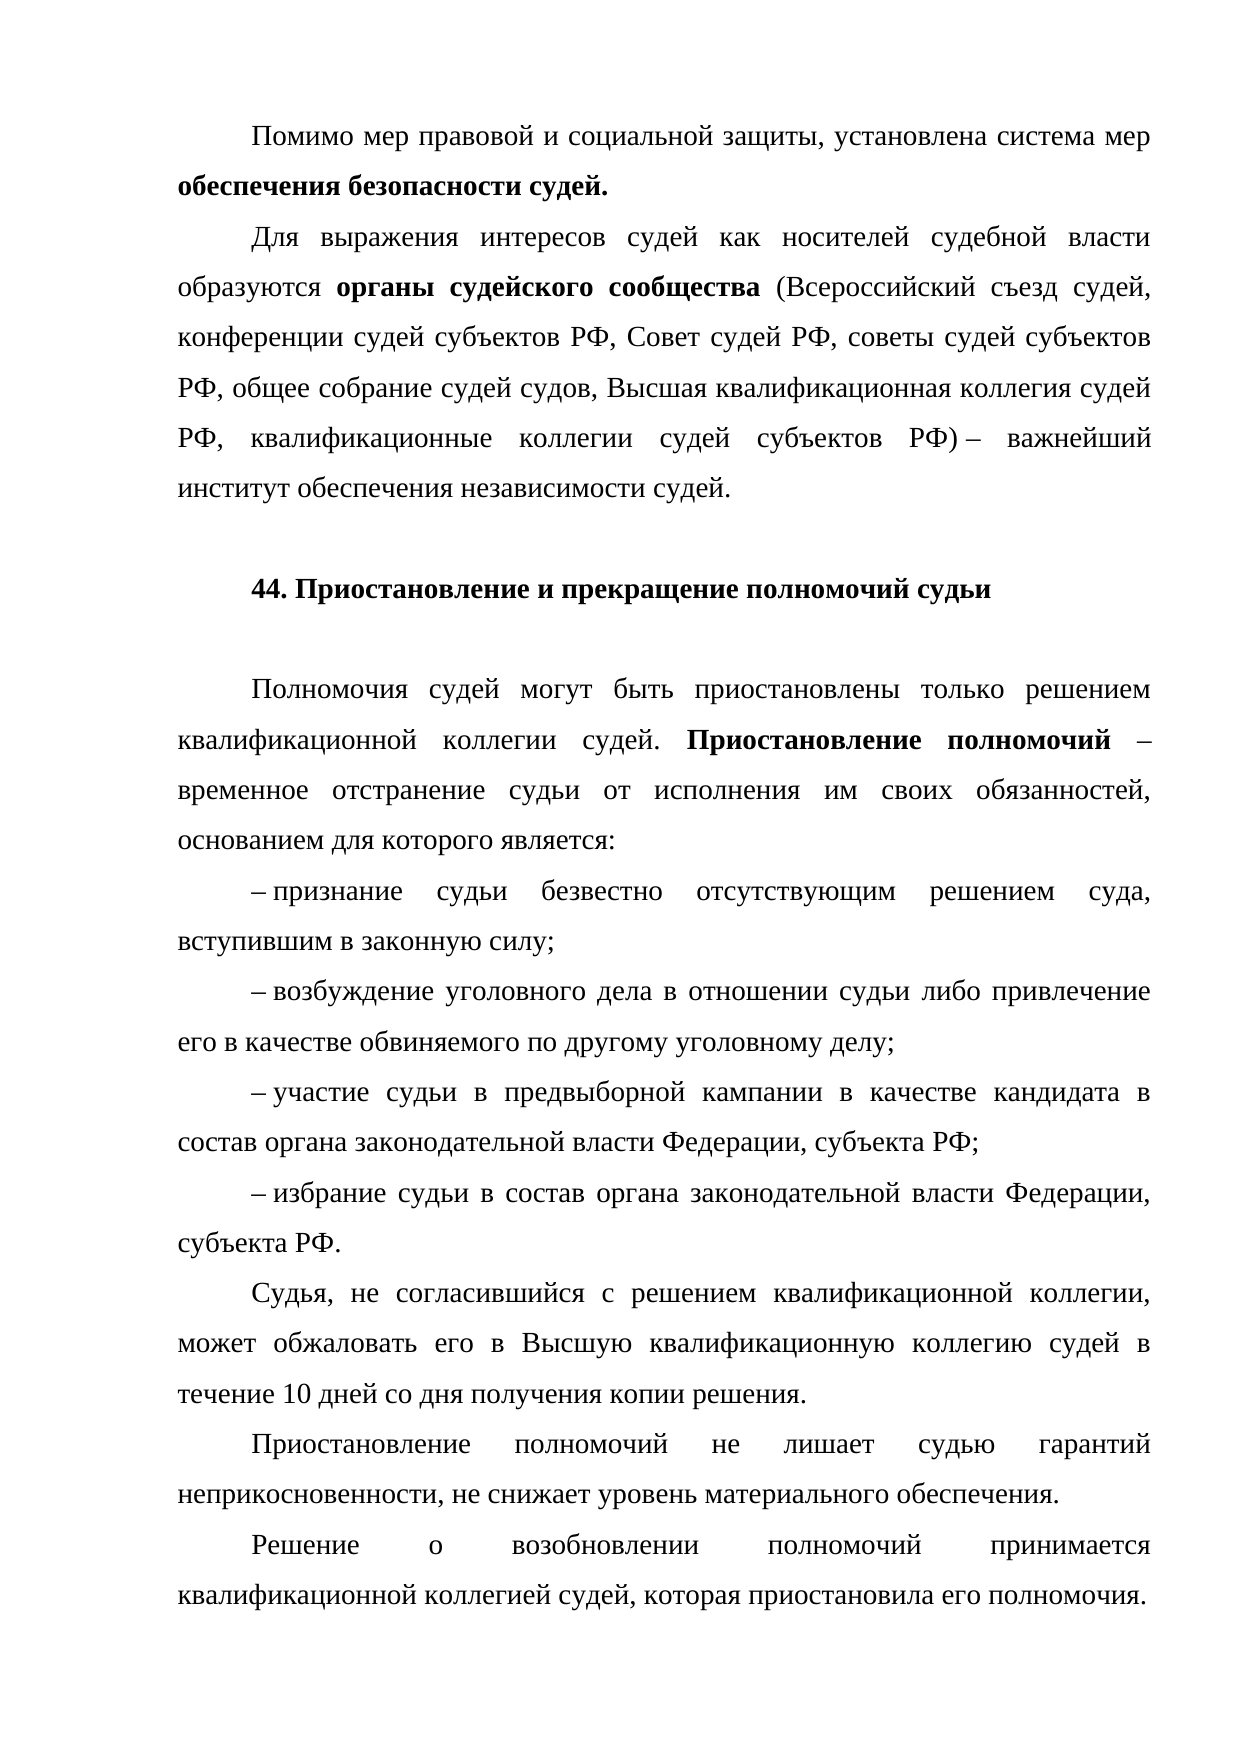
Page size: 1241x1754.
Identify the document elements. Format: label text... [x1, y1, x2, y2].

text Приостановление полномочий не лишает судью гарантий неприкосновенности, не снижает уровень материального обеспечения. [177, 1426, 1152, 1510]
text Помимо мер правовой и социальной защиты, установлена система мер обеспечения безопасности судей. [177, 118, 1152, 202]
text Судья, не согласившийся с решением квалификационной коллегии, может обжаловать его в Высшую квалификационную коллегию судей в течение 10 дней со дня получения копии решения. [177, 1275, 1152, 1409]
text – возбуждение уголовного дела в отношении судьи либо привлечение его в качестве обвиняемого по другому уголовному делу; [177, 973, 1152, 1057]
subtitle 44. Приостановление и прекращение полномочий судьи [177, 571, 1152, 604]
text Полномочия судей могут быть приостановлены только решением квалификационной коллегии судей. Приостановление полномочий – временное отстранение судьи от исполнения им своих обязанностей, основанием для которого является: [177, 672, 1152, 856]
text – участие судьи в предвыборной кампании в качестве кандидата в состав органа законодательной власти Федерации, субъекта РФ; [177, 1074, 1152, 1158]
text – избрание судьи в состав органа законодательной власти Федерации, субъекта РФ. [177, 1175, 1152, 1258]
text Решение о возобновлении полномочий принимается квалификационной коллегией судей, которая приостановила его полномочия. [177, 1527, 1152, 1611]
text Для выражения интересов судей как носителей судебной власти образуются органы судейского сообщества (Всероссийский съезд судей, конференции судей субъектов РФ, Совет судей РФ, советы судей субъектов РФ, общее собрание судей судов, Высшая квалификационная коллегия судей РФ, квалификационные коллегии судей субъектов РФ) – важнейший институт обеспечения независимости судей. [177, 219, 1152, 504]
text – признание судьи безвестно отсутствующим решением суда, вступившим в законную силу; [177, 873, 1152, 957]
